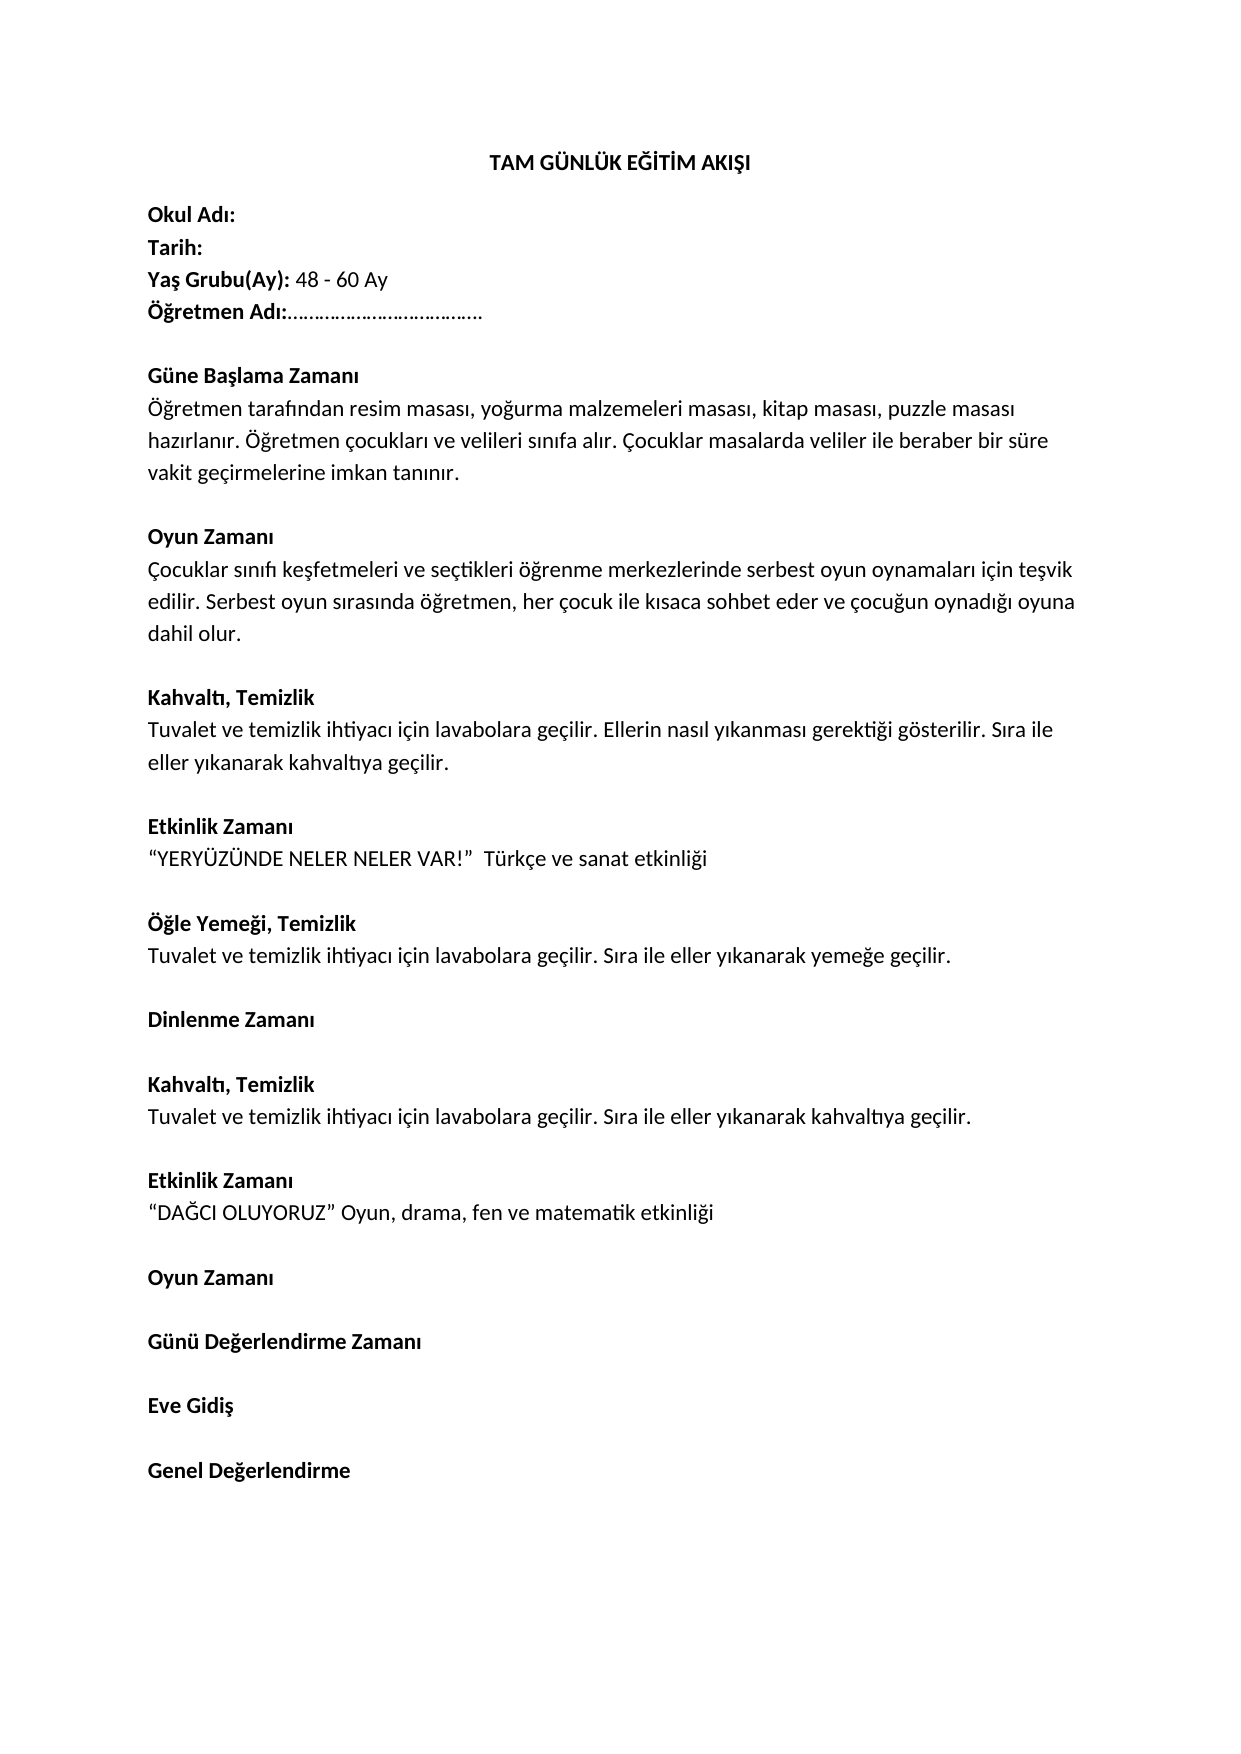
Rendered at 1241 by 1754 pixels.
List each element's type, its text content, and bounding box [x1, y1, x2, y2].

text Tuvalet ve temizlik ihtiyacı için lavabolara geçilir. Ellerin nasıl yıkanması gerektiği gösterilir. Sıra ile eller yıkanarak kahvaltıya geçilir. [148, 716, 1093, 776]
text Kahvaltı, Temizlik [148, 1070, 1093, 1098]
text Güne Başlama Zamanı [148, 362, 1093, 389]
text Tarih: [148, 233, 1093, 261]
text Kahvaltı, Temizlik [148, 683, 1093, 711]
text Oyun Zamanı [148, 1263, 1093, 1291]
text “YERYÜZÜNDE NELER NELER VAR!” Türkçe ve sanat etkinliği [148, 844, 1093, 872]
text Etkinlik Zamanı [148, 1166, 1093, 1194]
text “DAĞCI OLUYORUZ” Oyun, drama, fen ve matematik etkinliği [148, 1198, 1093, 1226]
text Öğle Yemeği, Temizlik [148, 909, 1093, 937]
text Öğretmen Adı:………………………………. [148, 297, 1093, 325]
text Çocuklar sınıfı keşfetmeleri ve seçtikleri öğrenme merkezlerinde serbest oyun oynamaları için teşvik edilir. Serbest oyun sırasında öğretmen, her çocuk ile kısaca sohbet eder ve çocuğun oynadığı oyuna dahil olur. [148, 555, 1093, 647]
text Yaş Grubu(Ay): 48 - 60 Ay [148, 265, 1093, 293]
text Eve Gidiş [148, 1392, 1093, 1419]
text Tuvalet ve temizlik ihtiyacı için lavabolara geçilir. Sıra ile eller yıkanarak kahvaltıya geçilir. [148, 1102, 1093, 1130]
text Öğretmen tarafından resim masası, yoğurma malzemeleri masası, kitap masası, puzzle masası hazırlanır. Öğretmen çocukları ve velileri sınıfa alır. Çocuklar masalarda veliler ile beraber bir süre vakit geçirmelerine imkan tanınır. [148, 394, 1093, 486]
text Okul Adı: [148, 201, 1093, 229]
text Etkinlik Zamanı [148, 812, 1093, 840]
text Genel Değerlendirme [148, 1456, 1093, 1484]
text Dinlenme Zamanı [148, 1005, 1093, 1033]
text Oyun Zamanı [148, 522, 1093, 551]
text Günü Değerlendirme Zamanı [148, 1327, 1093, 1355]
text TAM GÜNLÜK EĞİTİM AKIŞI [148, 148, 1093, 176]
text Tuvalet ve temizlik ihtiyacı için lavabolara geçilir. Sıra ile eller yıkanarak yemeğe geçilir. [148, 941, 1093, 969]
